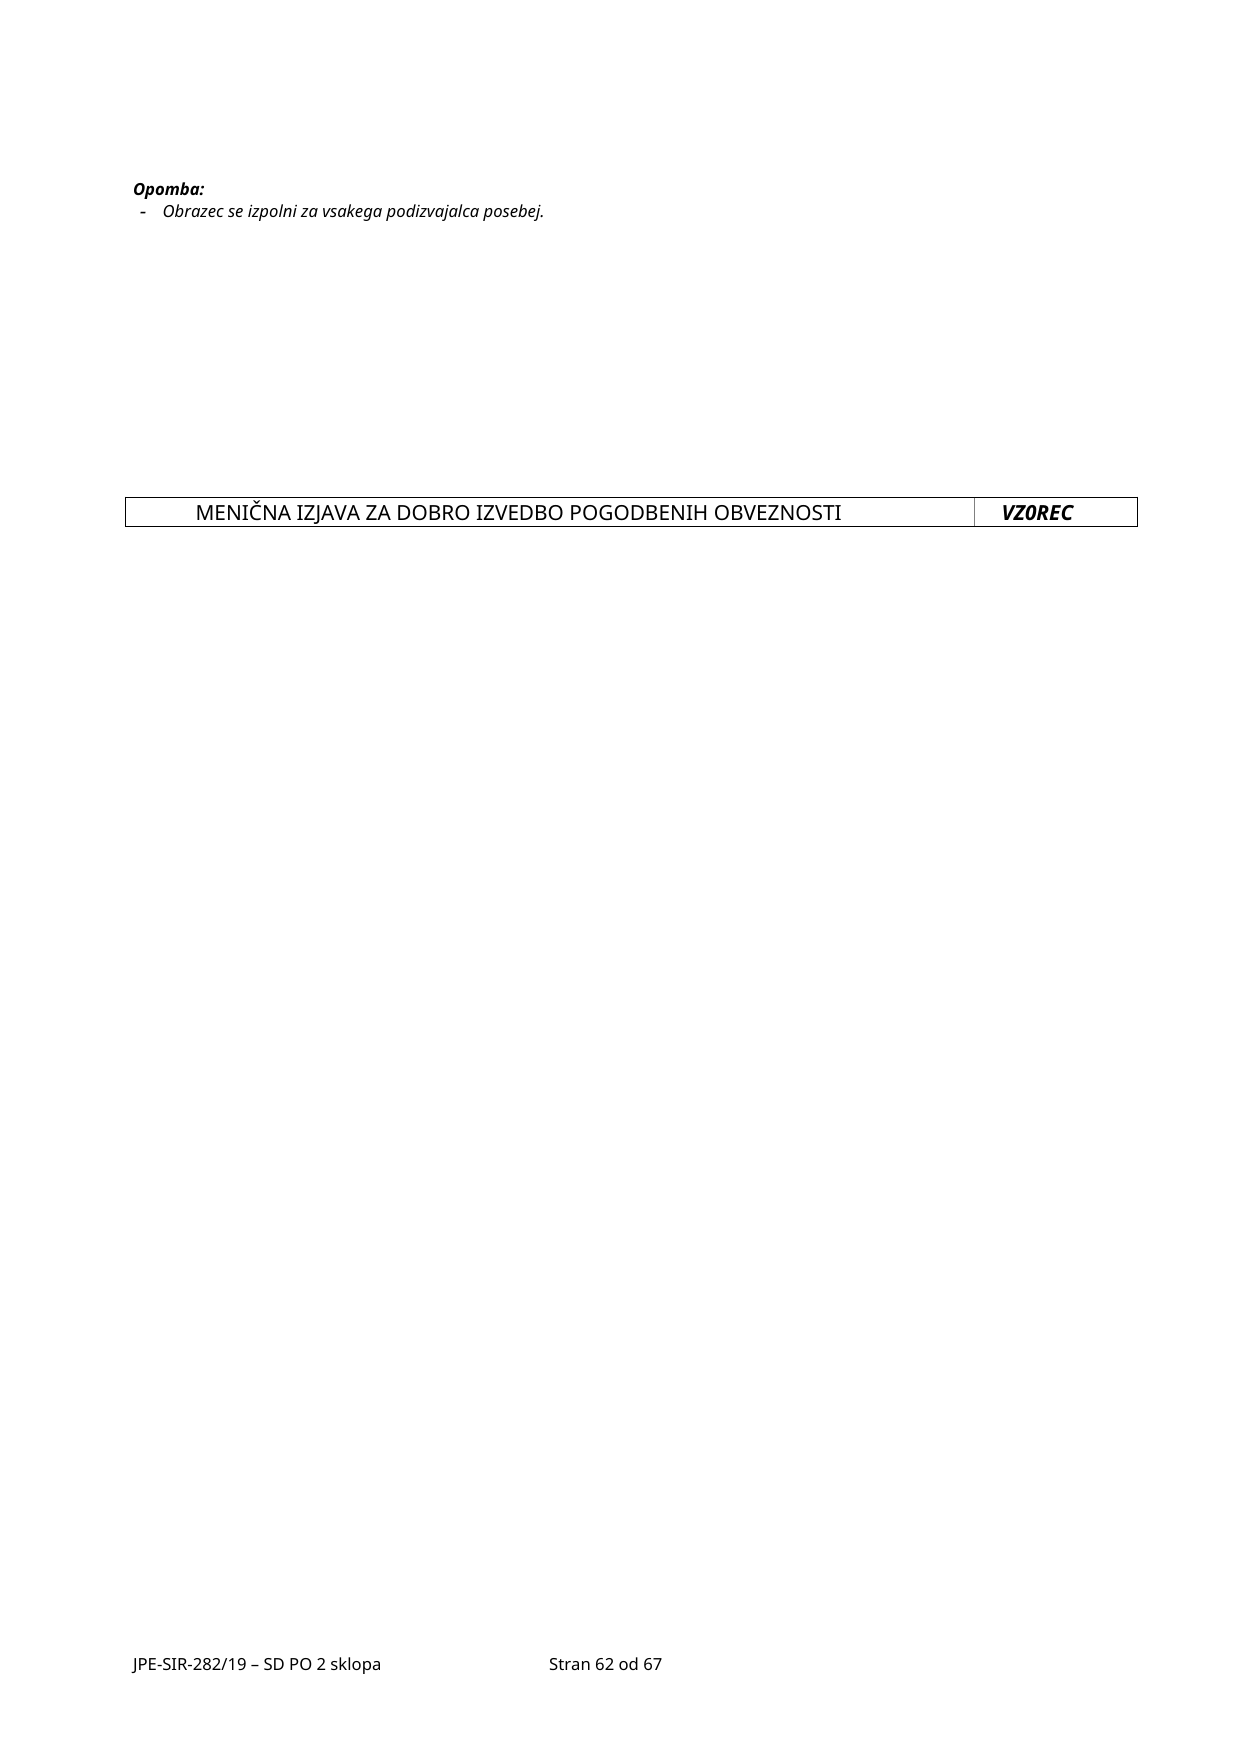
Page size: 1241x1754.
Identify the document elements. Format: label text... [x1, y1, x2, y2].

list Obrazec se izpolni za vsakega podizvajalca posebej. [140, 200, 1107, 223]
table_header VZ0REC [975, 498, 1080, 526]
table_header MENIČNA IZJAVA ZA DOBRO IZVEDBO POGODBENIH OBVEZNOSTI [188, 498, 974, 526]
text Opomba: [133, 177, 1107, 200]
table_header [126, 498, 188, 526]
table_header [1080, 498, 1137, 526]
